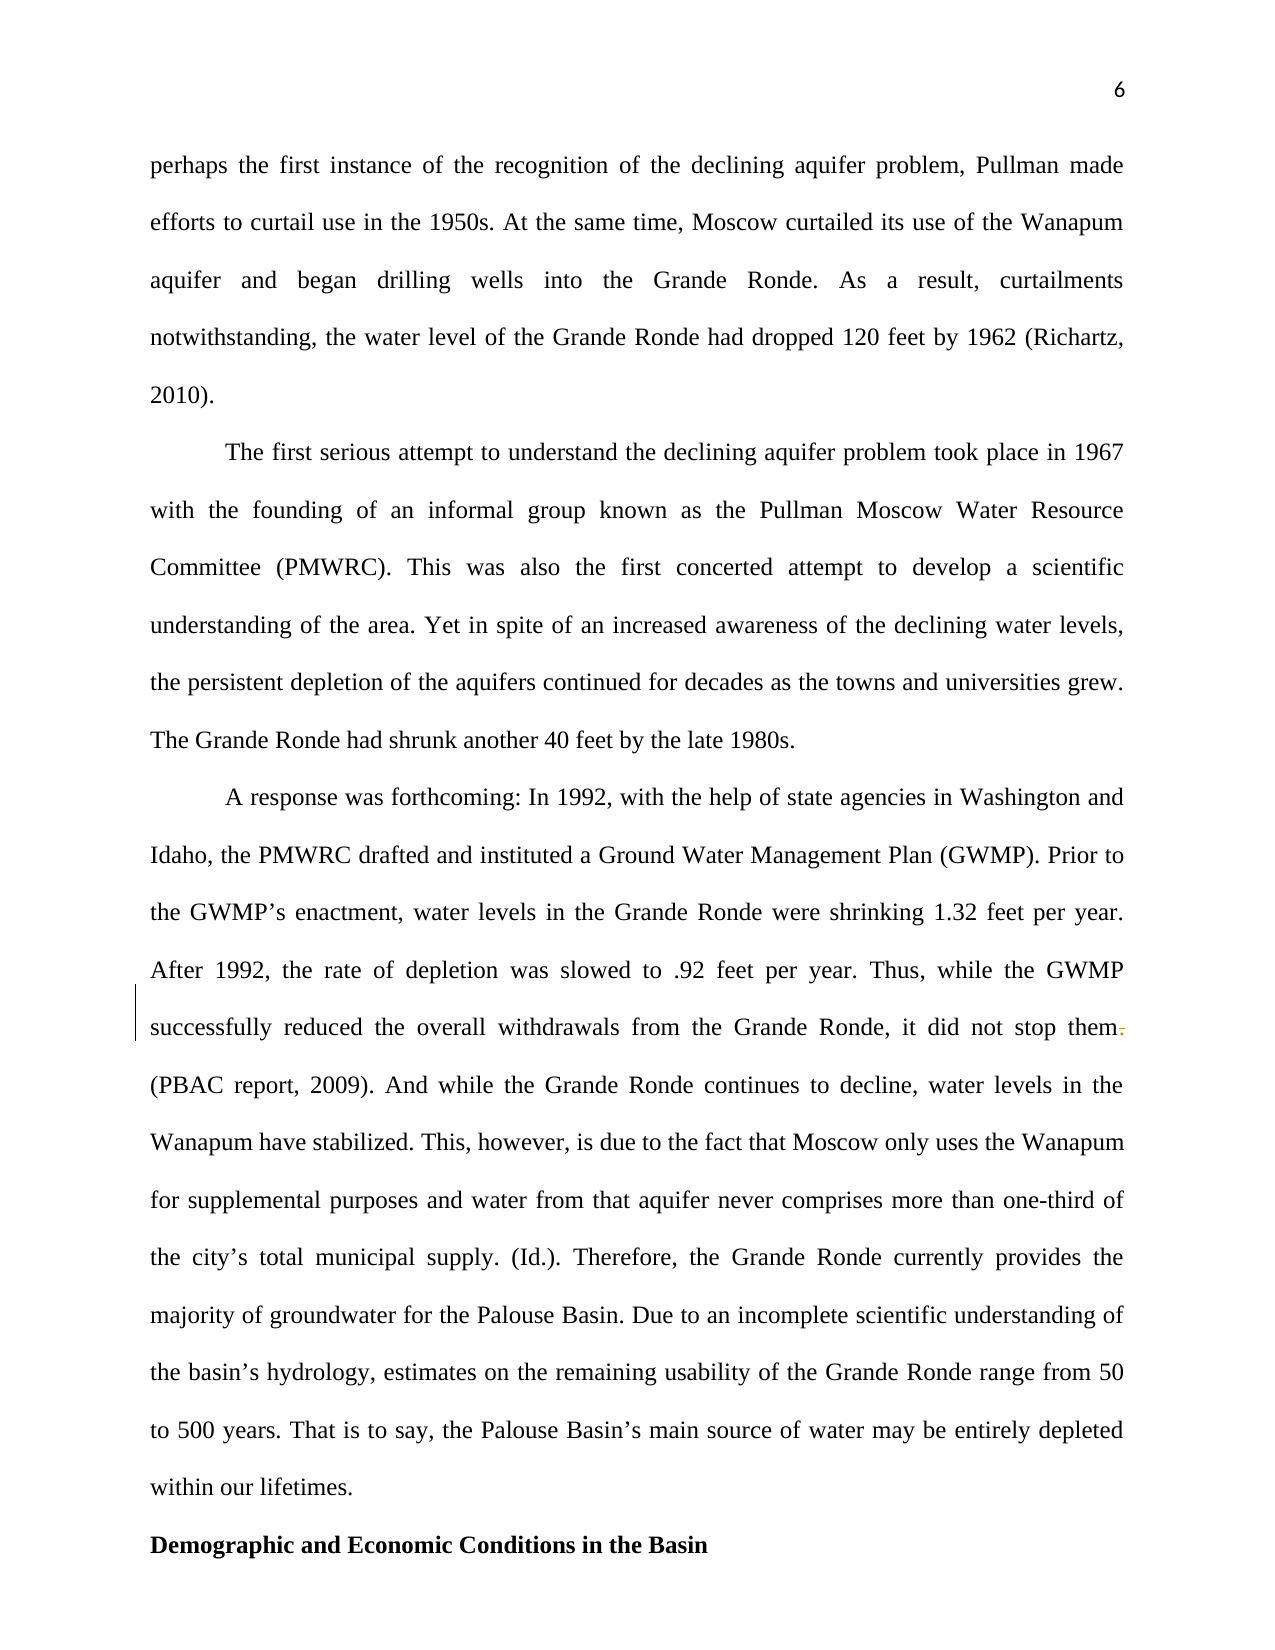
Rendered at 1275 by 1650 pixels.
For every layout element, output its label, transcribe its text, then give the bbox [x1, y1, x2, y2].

text The first serious attempt to understand the declining aquifer problem took place in 1967 with the founding of an informal group known as the Pullman Moscow Water Resource Committee (PMWRC). This was also the first concerted attempt to develop a scientific understanding of the area. Yet in spite of an increased awareness of the declining water levels, the persistent depletion of the aquifers continued for decades as the towns and universities grew. The Grande Ronde had shrunk another 40 feet by the late 1980s. [150, 437, 1125, 754]
text Demographic and Economic Conditions in the Basin [150, 1530, 1125, 1559]
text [150, 150, 1125, 409]
text A response was forthcoming: In 1992, with the help of state agencies in Washington and Idaho, the PMWRC drafted and instituted a Ground Water Management Plan (GWMP). Prior to the GWMP’s enactment, water levels in the Grande Ronde were shrinking 1.32 feet per year. After 1992, the rate of depletion was slowed to .92 feet per year. Thus, while the GWMP successfully reduced the overall withdrawals from the Grande Ronde, it did not stop them (PBAC report, 2009). And while the Grande Ronde continues to decline, water levels in the Wanapum have stabilized. This, however, is due to the fact that Moscow only uses the Wanapum for supplemental purposes and water from that aquifer never comprises more than one-third of the city’s total municipal supply. (Id.). Therefore, the Grande Ronde currently provides the majority of groundwater for the Palouse Basin. Due to an incomplete scientific understanding of the basin’s hydrology, estimates on the remaining usability of the Grande Ronde range from 50 to 500 years. That is to say, the Palouse Basin’s main source of water may be entirely depleted within our lifetimes. [150, 782, 1125, 1501]
